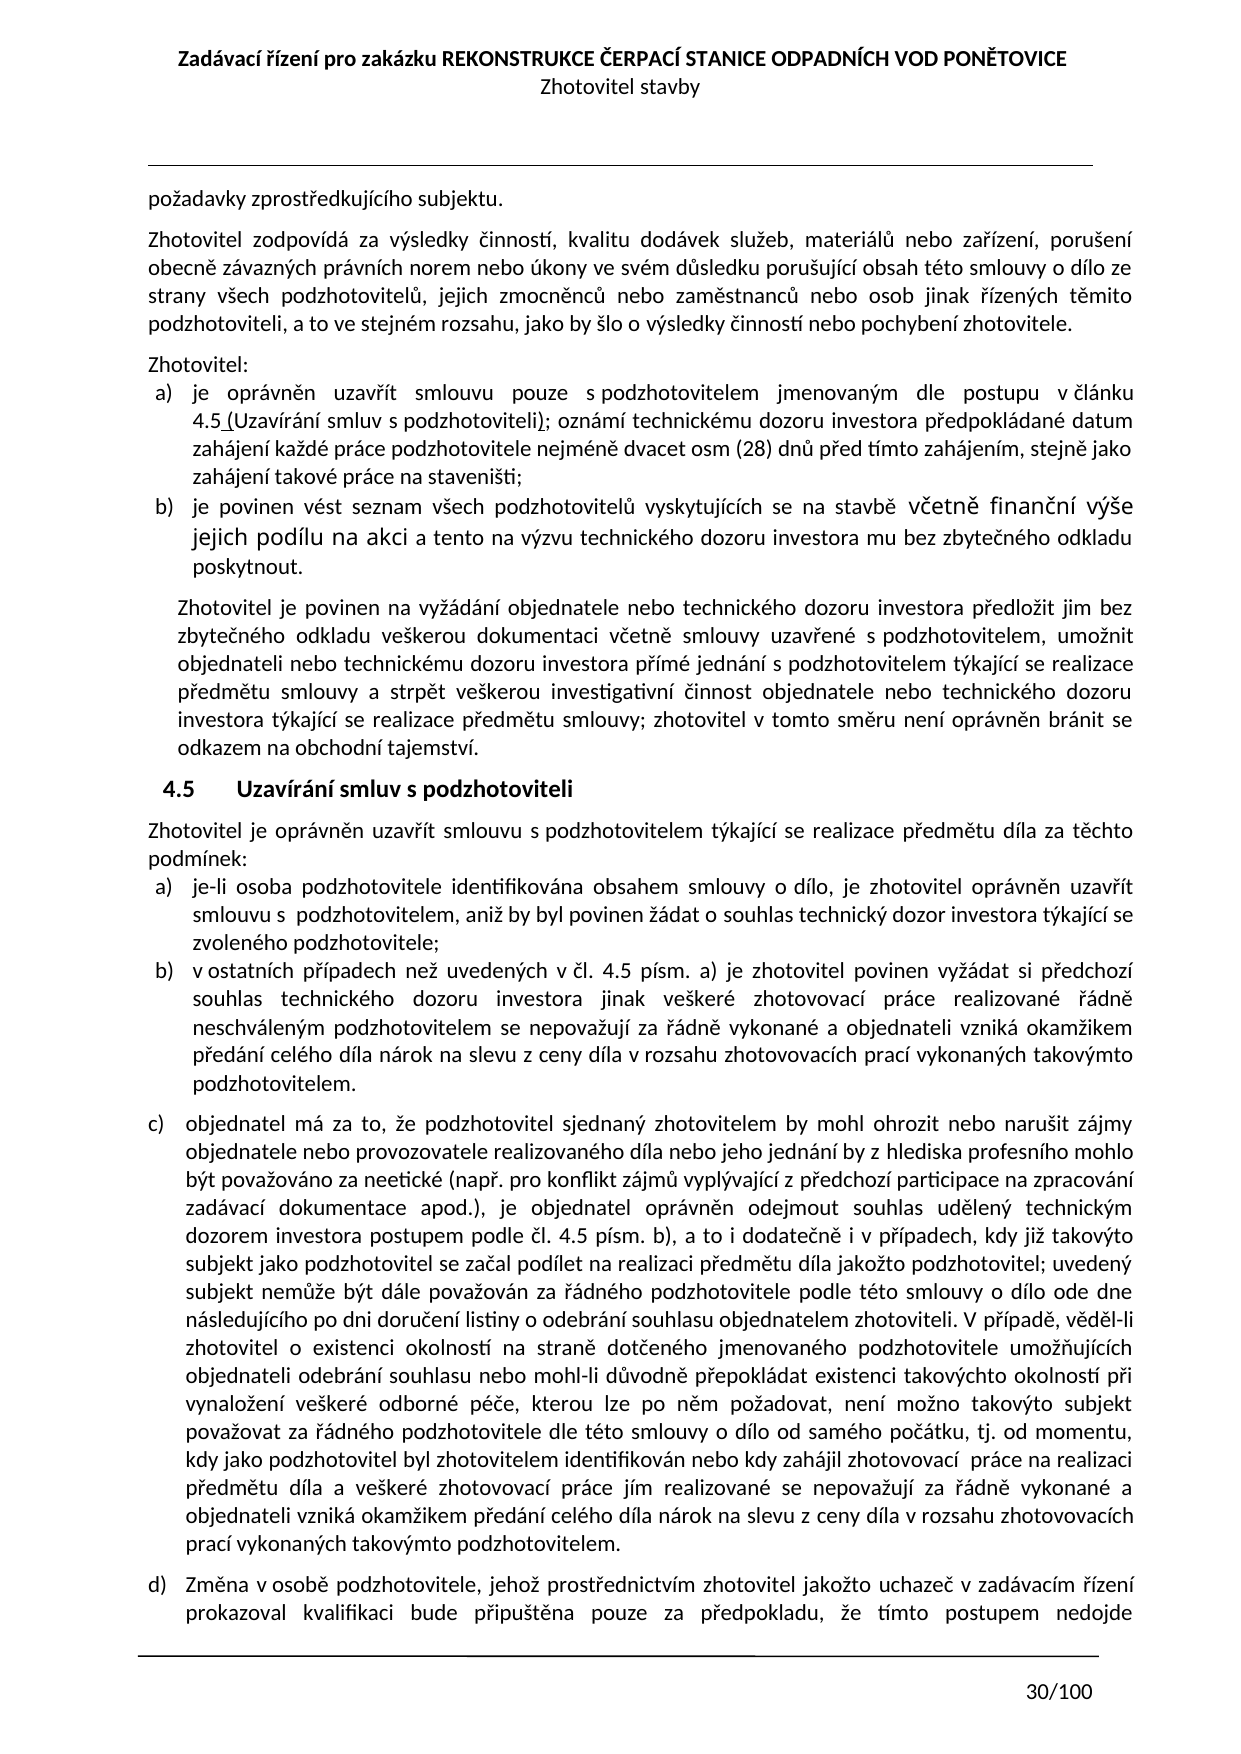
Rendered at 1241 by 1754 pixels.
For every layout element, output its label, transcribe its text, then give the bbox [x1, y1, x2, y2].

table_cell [137, 172, 1145, 761]
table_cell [137, 804, 1145, 1626]
table_cell Uzavírání smluv s podzhotoviteli [137, 761, 1145, 804]
